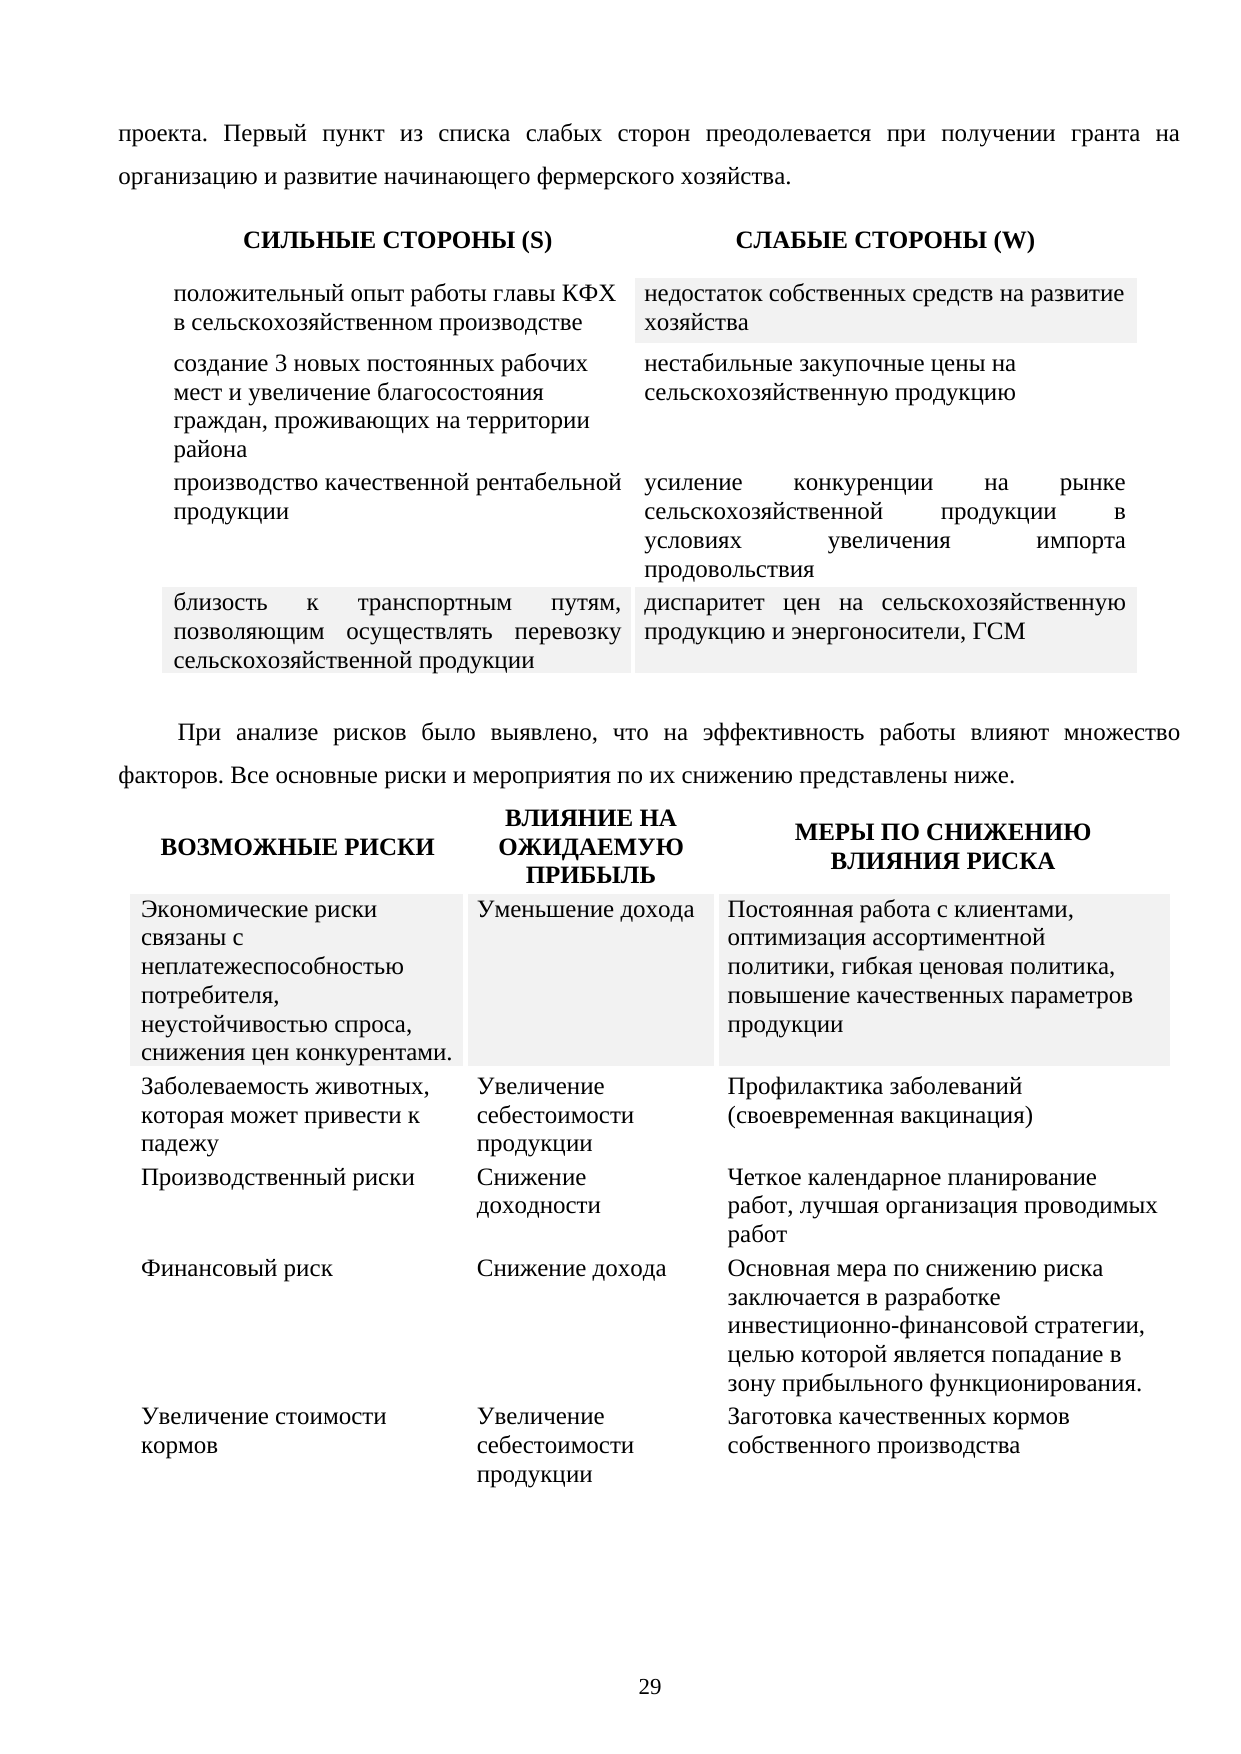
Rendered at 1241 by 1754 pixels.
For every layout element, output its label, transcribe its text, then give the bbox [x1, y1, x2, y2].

table_cell Увеличение стоимости кормов [130, 1401, 463, 1487]
table_cell положительный опыт работы главы КФХ в сельскохозяйственном производстве [162, 278, 631, 343]
table_cell Заготовка качественных кормов собственного производства [719, 1401, 1170, 1487]
table_header СЛАБЫЕ СТОРОНЫ (W) [635, 204, 1137, 274]
table_cell недостаток собственных средств на развитие хозяйства [635, 278, 1137, 343]
table_cell усиление конкуренции на рынке сельскохозяйственной продукции в условиях увеличения импорта продовольствия [635, 468, 1137, 582]
table_header СИЛЬНЫЕ СТОРОНЫ (S) [162, 204, 631, 274]
table_cell нестабильные закупочные цены на сельскохозяйственную продукцию [635, 348, 1137, 463]
table_cell Профилактика заболеваний (своевременная вакцинация) [719, 1071, 1170, 1157]
table_header ВЛИЯНИЕ НА ОЖИДАЕМУЮ ПРИБЫЛЬ [468, 803, 714, 889]
table_cell Производственный риски [130, 1162, 463, 1248]
text При анализе рисков было выявлено, что на эффективность работы влияют множество факторов. Все основные риски и мероприятия по их снижению представлены ниже. [118, 717, 1181, 788]
table_cell Снижение доходности [468, 1162, 714, 1248]
table_cell Увеличение себестоимости продукции [468, 1071, 714, 1157]
table_cell Заболеваемость животных, которая может привести к падежу [130, 1071, 463, 1157]
table_cell производство качественной рентабельной продукции [162, 468, 631, 582]
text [118, 118, 1181, 190]
table_header ВОЗМОЖНЫЕ РИСКИ [130, 803, 463, 889]
table_cell диспаритет цен на сельскохозяйственную продукцию и энергоносители, ГСМ [635, 587, 1137, 673]
table_cell Снижение дохода [468, 1253, 714, 1397]
table_header МЕРЫ ПО СНИЖЕНИЮ ВЛИЯНИЯ РИСКА [719, 803, 1170, 889]
table_cell близость к транспортным путям, позволяющим осуществлять перевозку сельскохозяйственной продукции [162, 587, 631, 673]
table_cell Уменьшение дохода [468, 894, 714, 1066]
table_cell Увеличение себестоимости продукции [468, 1401, 714, 1487]
table_cell Финансовый риск [130, 1253, 463, 1397]
table_cell Экономические риски связаны с неплатежеспособностью потребителя, неустойчивостью спроса, снижения цен конкурентами. [130, 894, 463, 1066]
table_cell создание 3 новых постоянных рабочих мест и увеличение благосостояния граждан, проживающих на территории района [162, 348, 631, 463]
table_cell Постоянная работа с клиентами, оптимизация ассортиментной политики, гибкая ценовая политика, повышение качественных параметров продукции [719, 894, 1170, 1066]
table_cell Основная мера по снижению риска заключается в разработке инвестиционно-финансовой стратегии, целью которой является попадание в зону прибыльного функционирования. [719, 1253, 1170, 1397]
table_cell Четкое календарное планирование работ, лучшая организация проводимых работ [719, 1162, 1170, 1248]
